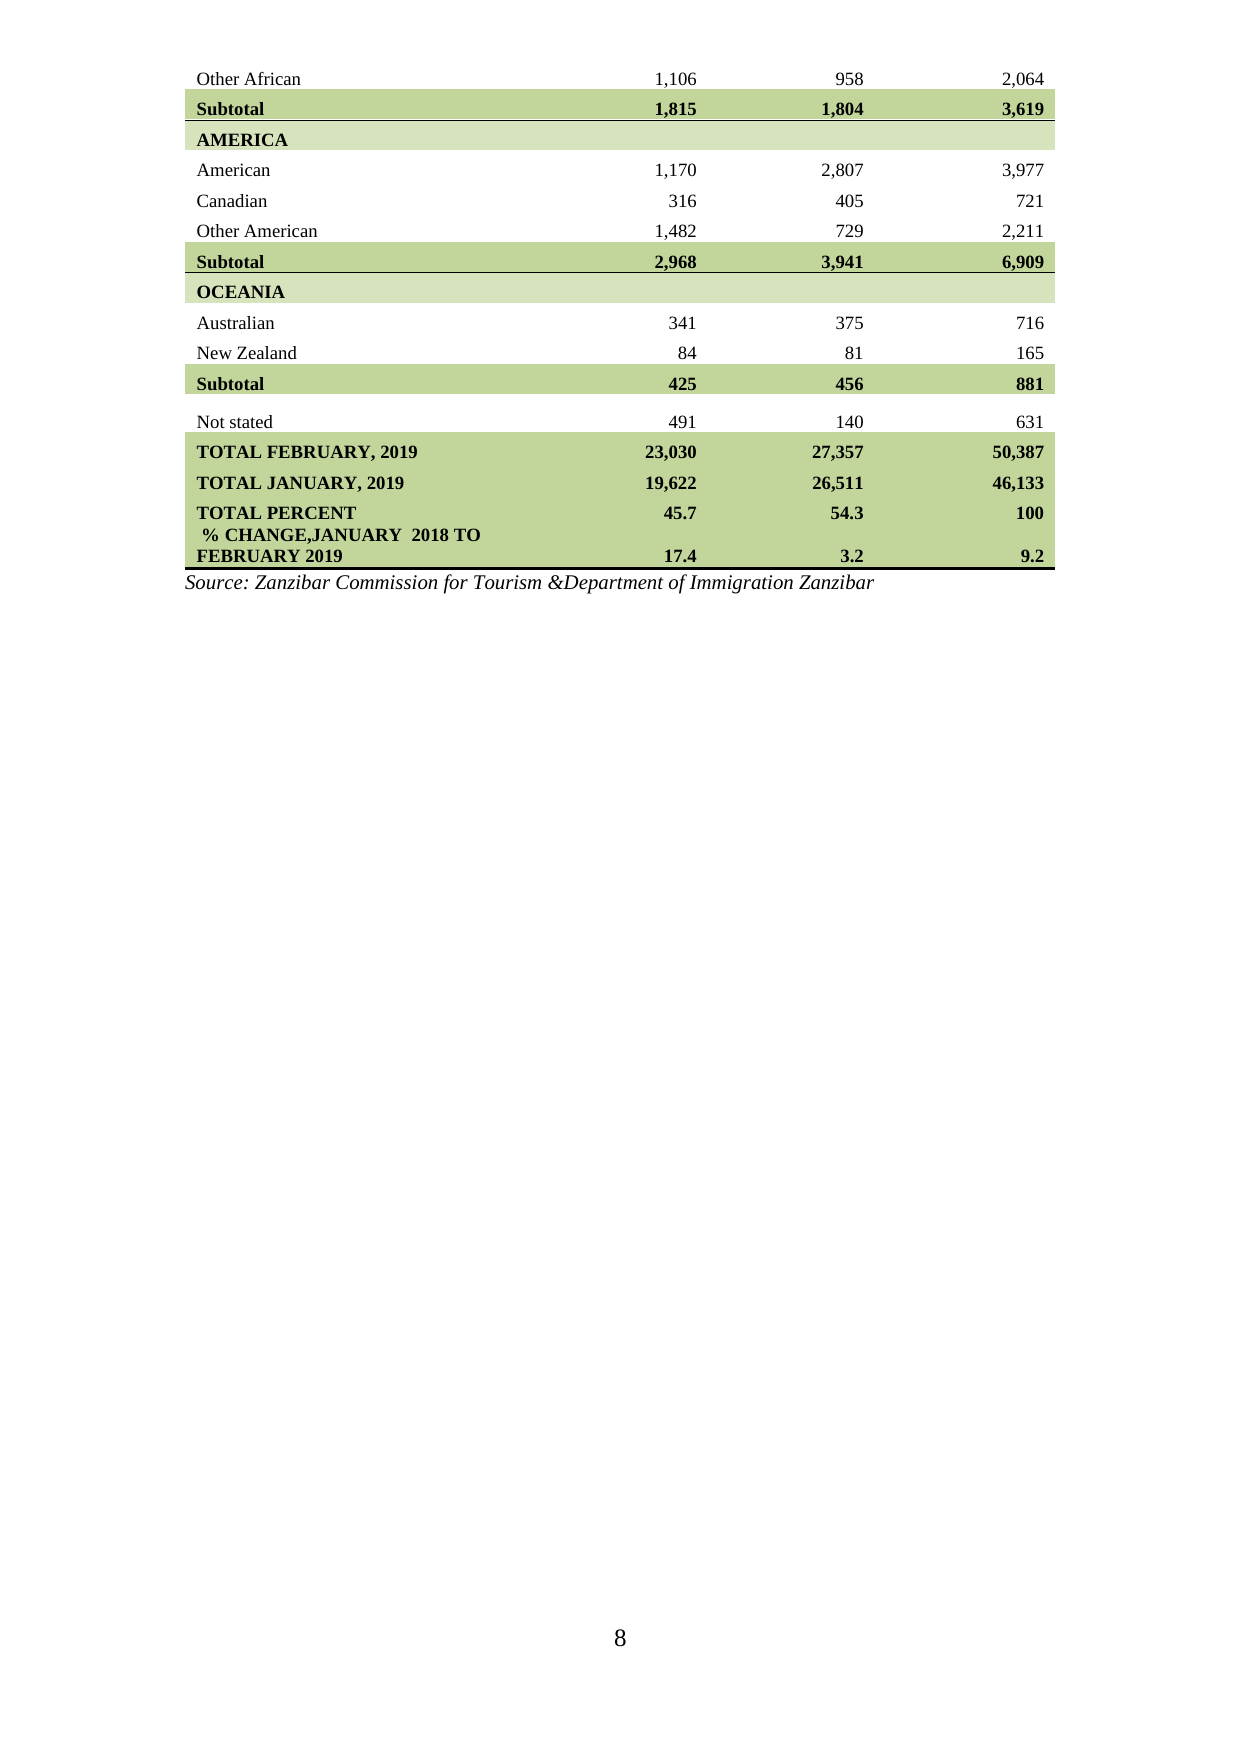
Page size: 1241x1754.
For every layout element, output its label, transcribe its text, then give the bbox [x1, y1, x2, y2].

table_cell 6,909 [875, 242, 1055, 272]
table_cell 958 [708, 59, 875, 89]
table_cell Not stated [185, 394, 535, 432]
table_cell 2,211 [875, 211, 1055, 242]
table_cell [875, 273, 1055, 303]
table_cell New Zealand [185, 333, 535, 364]
table_cell % CHANGE,JANUARY 2018 TO FEBRUARY 2019 [185, 524, 535, 567]
table_cell 1,170 [535, 150, 708, 181]
table_cell 23,030 [535, 432, 708, 463]
table_cell Subtotal [185, 89, 535, 119]
table_cell 17.4 [535, 524, 708, 567]
table_cell 631 [875, 394, 1055, 432]
table_cell 100 [875, 493, 1055, 524]
table_cell 50,387 [875, 432, 1055, 463]
table_cell [708, 273, 875, 303]
table_cell 27,357 [708, 432, 875, 463]
table_cell 881 [875, 364, 1055, 394]
table_cell 19,622 [535, 463, 708, 493]
text Source: Zanzibar Commission for Tourism &Department of Immigration Zanzibar [62, 570, 1113, 594]
table_cell 165 [875, 333, 1055, 364]
table_cell TOTAL PERCENT [185, 493, 535, 524]
table_cell 45.7 [535, 493, 708, 524]
table_cell 26,511 [708, 463, 875, 493]
table_cell [535, 273, 708, 303]
table_cell AMERICA [185, 121, 535, 150]
table_cell 1,482 [535, 211, 708, 242]
table_cell 2,968 [535, 242, 708, 272]
table_cell 341 [535, 303, 708, 333]
table_cell 729 [708, 211, 875, 242]
table_cell TOTAL JANUARY, 2019 [185, 463, 535, 493]
table_cell 1,815 [535, 89, 708, 119]
table_cell 1,804 [708, 89, 875, 119]
table_cell 3,941 [708, 242, 875, 272]
table_cell 2,807 [708, 150, 875, 181]
table_cell [708, 121, 875, 150]
table_cell 46,133 [875, 463, 1055, 493]
table_cell 3,977 [875, 150, 1055, 181]
table_cell 491 [535, 394, 708, 432]
table_cell 54.3 [708, 493, 875, 524]
table_cell American [185, 150, 535, 181]
table_cell 1,106 [535, 59, 708, 89]
table_cell 456 [708, 364, 875, 394]
table_cell 375 [708, 303, 875, 333]
table_cell OCEANIA [185, 273, 535, 303]
table_cell [875, 121, 1055, 150]
table_cell 9.2 [875, 524, 1055, 567]
table_cell Australian [185, 303, 535, 333]
table_cell Subtotal [185, 364, 535, 394]
table_cell 84 [535, 333, 708, 364]
table_cell 3.2 [708, 524, 875, 567]
table_cell 405 [708, 181, 875, 211]
table_cell TOTAL FEBRUARY, 2019 [185, 432, 535, 463]
table_cell 81 [708, 333, 875, 364]
table_cell 140 [708, 394, 875, 432]
table_cell 2,064 [875, 59, 1055, 89]
table_cell Canadian [185, 181, 535, 211]
table_cell Other American [185, 211, 535, 242]
table_cell 425 [535, 364, 708, 394]
table_cell [535, 121, 708, 150]
table_cell 716 [875, 303, 1055, 333]
table_cell Other African [185, 59, 535, 89]
table_cell 721 [875, 181, 1055, 211]
table_cell 3,619 [875, 89, 1055, 119]
table_cell Subtotal [185, 242, 535, 272]
table_cell 316 [535, 181, 708, 211]
